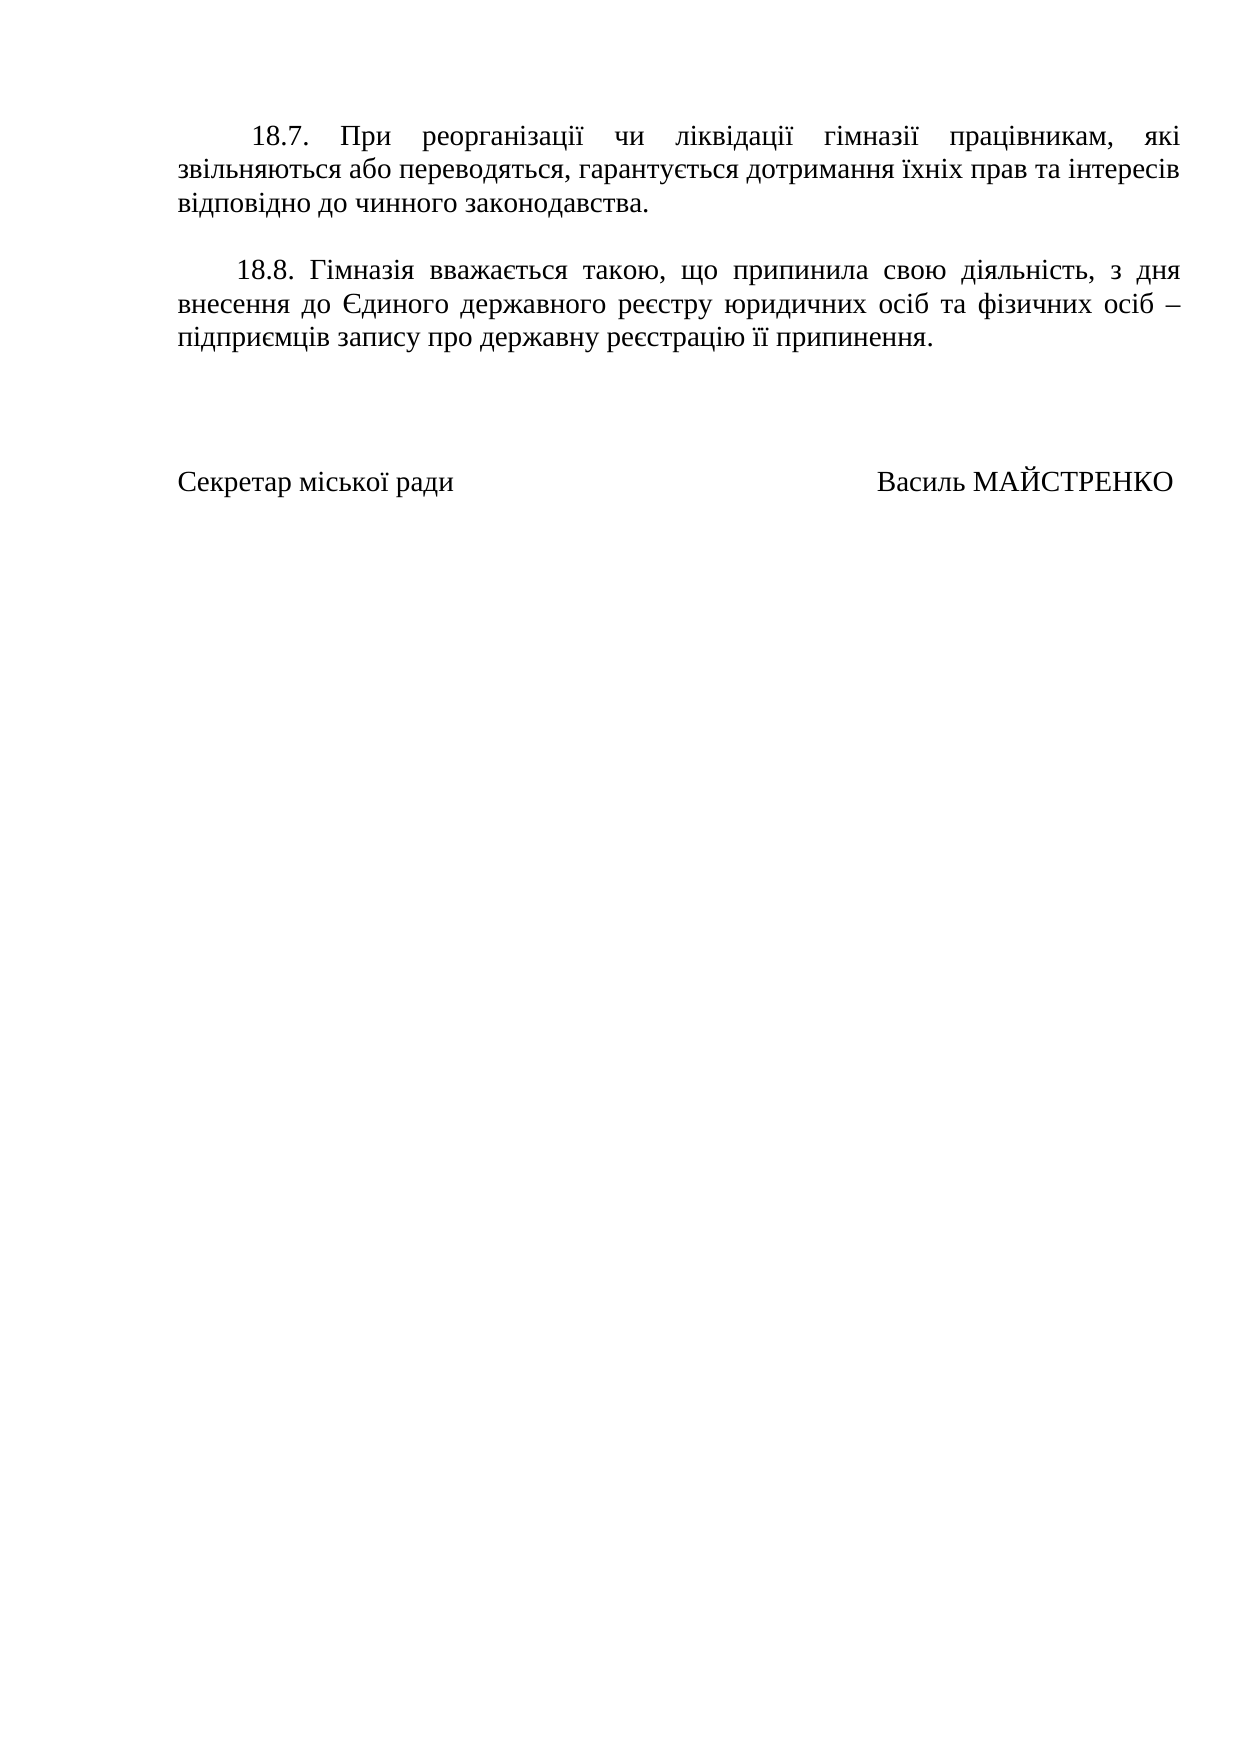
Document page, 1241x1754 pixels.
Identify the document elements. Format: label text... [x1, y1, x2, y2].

text 18.8. Гімназія вважається такою, що припинила свою діяльність, з дня внесення до Єдиного державного реєстру юридичних осіб та фізичних осіб – підприємців запису про державну реєстрацію її припинення. [177, 252, 1181, 353]
text 18.7. При реорганізації чи ліквідації гімназії працівникам, які звільняються або переводяться, гарантується дотримання їхніх прав та інтересів відповідно до чинного законодавства. [177, 118, 1181, 219]
text Секретар міської ради Василь МАЙСТРЕНКО [177, 464, 1181, 498]
